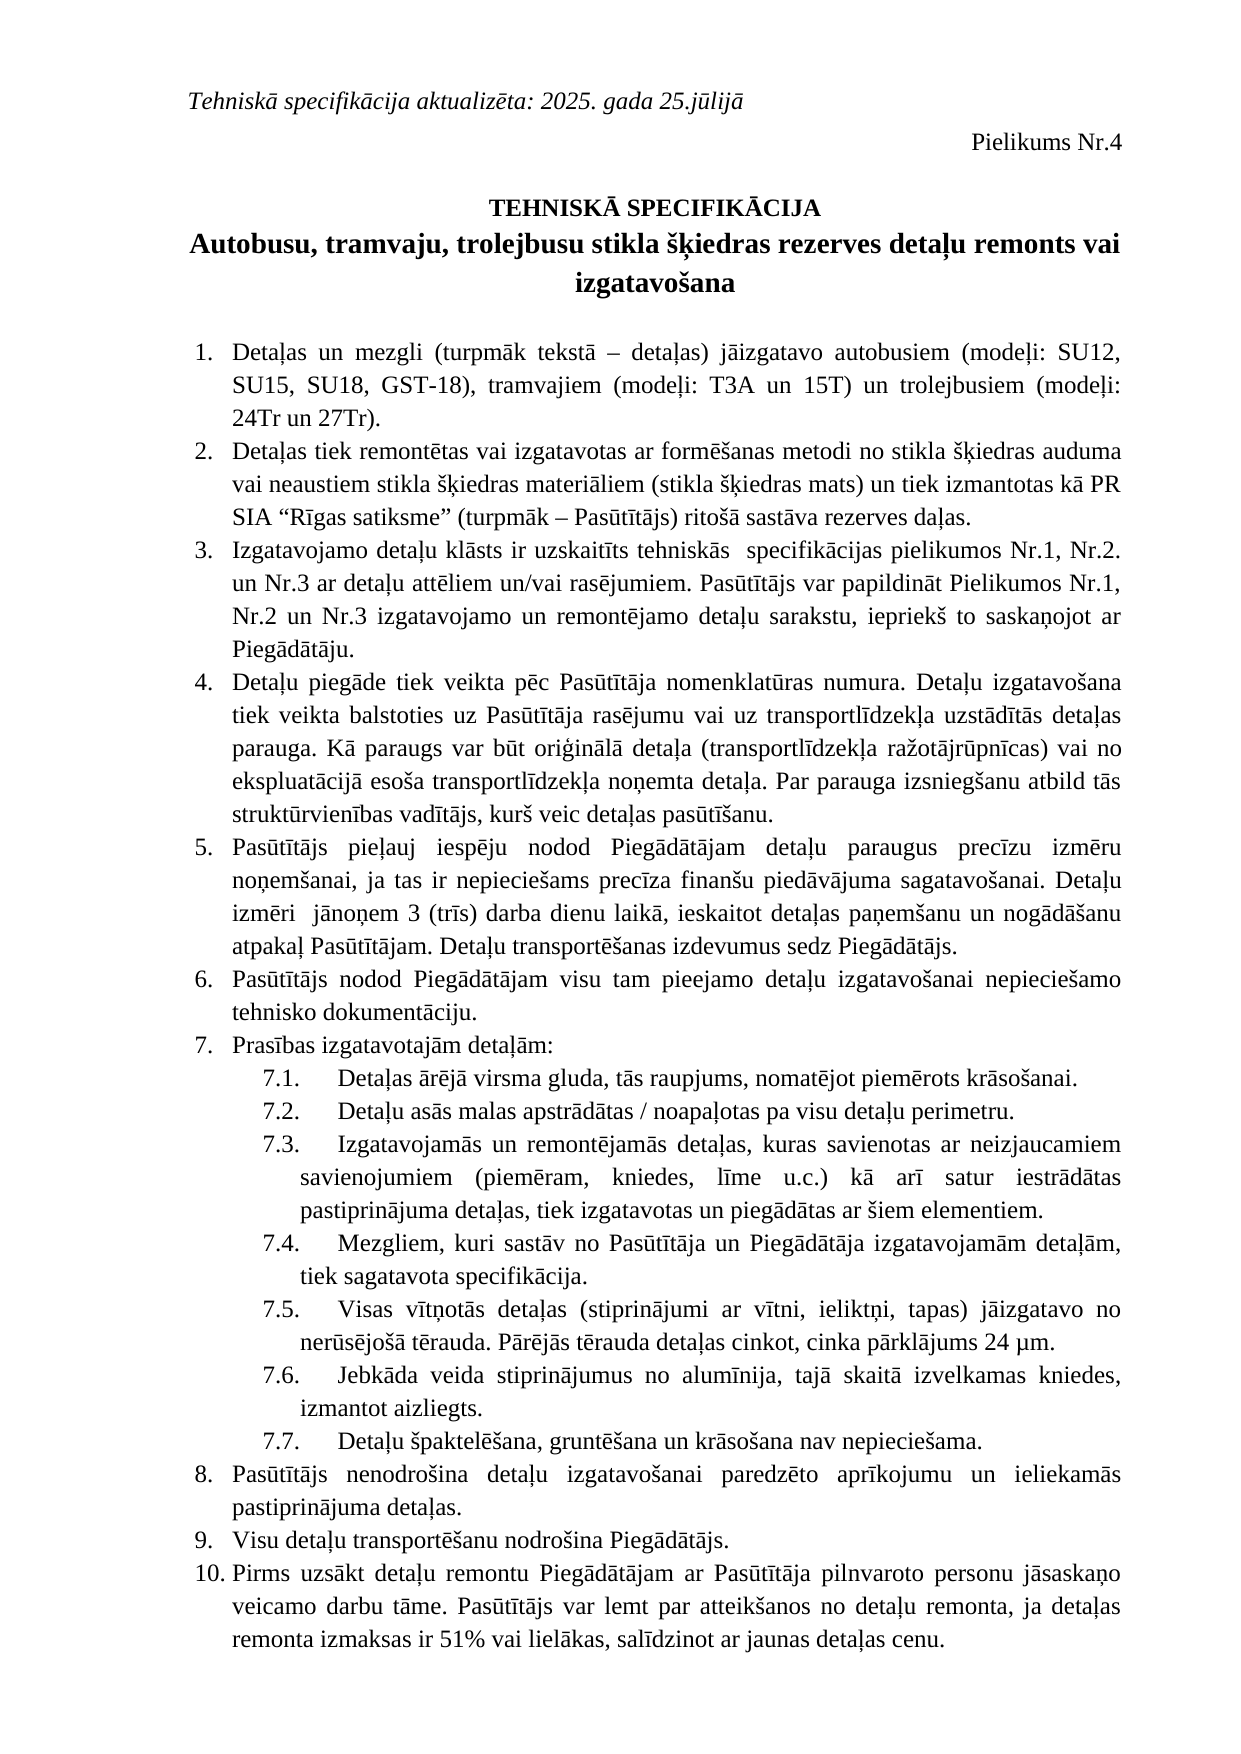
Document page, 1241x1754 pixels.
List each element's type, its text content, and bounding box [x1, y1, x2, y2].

list Detaļu špaktelēšana, gruntēšana un krāsošana nav nepieciešama. [262, 1426, 1122, 1455]
list Detaļas ārējā virsma gluda, tās raupjums, nomatējot piemērots krāsošanai. [262, 1063, 1122, 1092]
list Detaļas tiek remontētas vai izgatavotas ar formēšanas metodi no stikla šķiedras auduma vai neaustiem stikla šķiedras materiāliem (stikla šķiedras mats) un tiek izmantotas kā PR SIA “Rīgas satiksme” (turpmāk – Pasūtītājs) ritošā sastāva rezerves daļas. [194, 436, 1122, 531]
list Visu detaļu transportēšanu nodrošina Piegādātājs. [194, 1525, 1122, 1554]
list Detaļu piegāde tiek veikta pēc Pasūtītāja nomenklatūras numura. Detaļu izgatavošana tiek veikta balstoties uz Pasūtītāja rasējumu vai uz transportlīdzekļa uzstādītās detaļas parauga. Kā paraugs var būt oriģinālā detaļa (transportlīdzekļa ražotājrūpnīcas) vai no ekspluatācijā esoša transportlīdzekļa noņemta detaļa. Par parauga izsniegšanu atbild tās struktūrvienības vadītājs, kurš veic detaļas pasūtīšanu. [194, 667, 1122, 828]
list Detaļu asās malas apstrādātas / noapaļotas pa visu detaļu perimetru. [262, 1096, 1122, 1125]
list Izgatavojamās un remontējamās detaļas, kuras savienotas ar neizjaucamiem savienojumiem (piemēram, kniedes, līme u.c.) kā arī satur iestrādātas pastiprinājuma detaļas, tiek izgatavotas un piegādātas ar šiem elementiem. [262, 1129, 1122, 1224]
list Pasūtītājs nodod Piegādātājam visu tam pieejamo detaļu izgatavošanai nepieciešamo tehnisko dokumentāciju. [194, 964, 1122, 1026]
text TEHNISKĀ SPECIFIKĀCIJA [187, 193, 1122, 222]
list Izgatavojamo detaļu klāsts ir uzskaitīts tehniskās specifikācijas pielikumos Nr.1, Nr.2. un Nr.3 ar detaļu attēliem un/vai rasējumiem. Pasūtītājs var papildināt Pielikumos Nr.1, Nr.2 un Nr.3 izgatavojamo un remontējamo detaļu sarakstu, iepriekš to saskaņojot ar Piegādātāju. [194, 535, 1122, 663]
list Visas vītņotās detaļas (stiprinājumi ar vītni, ieliktņi, tapas) jāizgatavo no nerūsējošā tērauda. Pārējās tērauda detaļas cinkot, cinka pārklājums 24 µm. [262, 1294, 1122, 1356]
list Pasūtītājs nenodrošina detaļu izgatavošanai paredzēto aprīkojumu un ieliekamās pastiprinājuma detaļas. [194, 1459, 1122, 1521]
list Jebkāda veida stiprinājumus no alumīnija, tajā skaitā izvelkamas kniedes, izmantot aizliegts. [262, 1360, 1122, 1422]
list Pirms uzsākt detaļu remontu Piegādātājam ar Pasūtītāja pilnvaroto personu jāsaskaņo veicamo darbu tāme. Pasūtītājs var lemt par atteikšanos no detaļu remonta, ja detaļas remonta izmaksas ir 51% vai lielākas, salīdzinot ar jaunas detaļas cenu. [194, 1558, 1122, 1653]
list Mezgliem, kuri sastāv no Pasūtītāja un Piegādātāja izgatavojamām detaļām, tiek sagatavota specifikācija. [262, 1228, 1122, 1290]
text Pielikums Nr.4 [187, 127, 1122, 156]
list Prasības izgatavotajām detaļām: [194, 1030, 1122, 1059]
text Autobusu, tramvaju, trolejbusu stikla šķiedras rezerves detaļu remonts vai izgatavošana [187, 227, 1122, 299]
list Pasūtītājs pieļauj iespēju nodod Piegādātājam detaļu paraugus precīzu izmēru noņemšanai, ja tas ir nepieciešams precīza finanšu piedāvājuma sagatavošanai. Detaļu izmēri jānoņem 3 (trīs) darba dienu laikā, ieskaitot detaļas paņemšanu un nogādāšanu atpakaļ Pasūtītājam. Detaļu transportēšanas izdevumus sedz Piegādātājs. [194, 832, 1122, 960]
list Detaļas un mezgli (turpmāk tekstā – detaļas) jāizgatavo autobusiem (modeļi: SU12, SU15, SU18, GST-18), tramvajiem (modeļi: T3A un 15T) un trolejbusiem (modeļi: 24Tr un 27Tr). [194, 337, 1122, 431]
